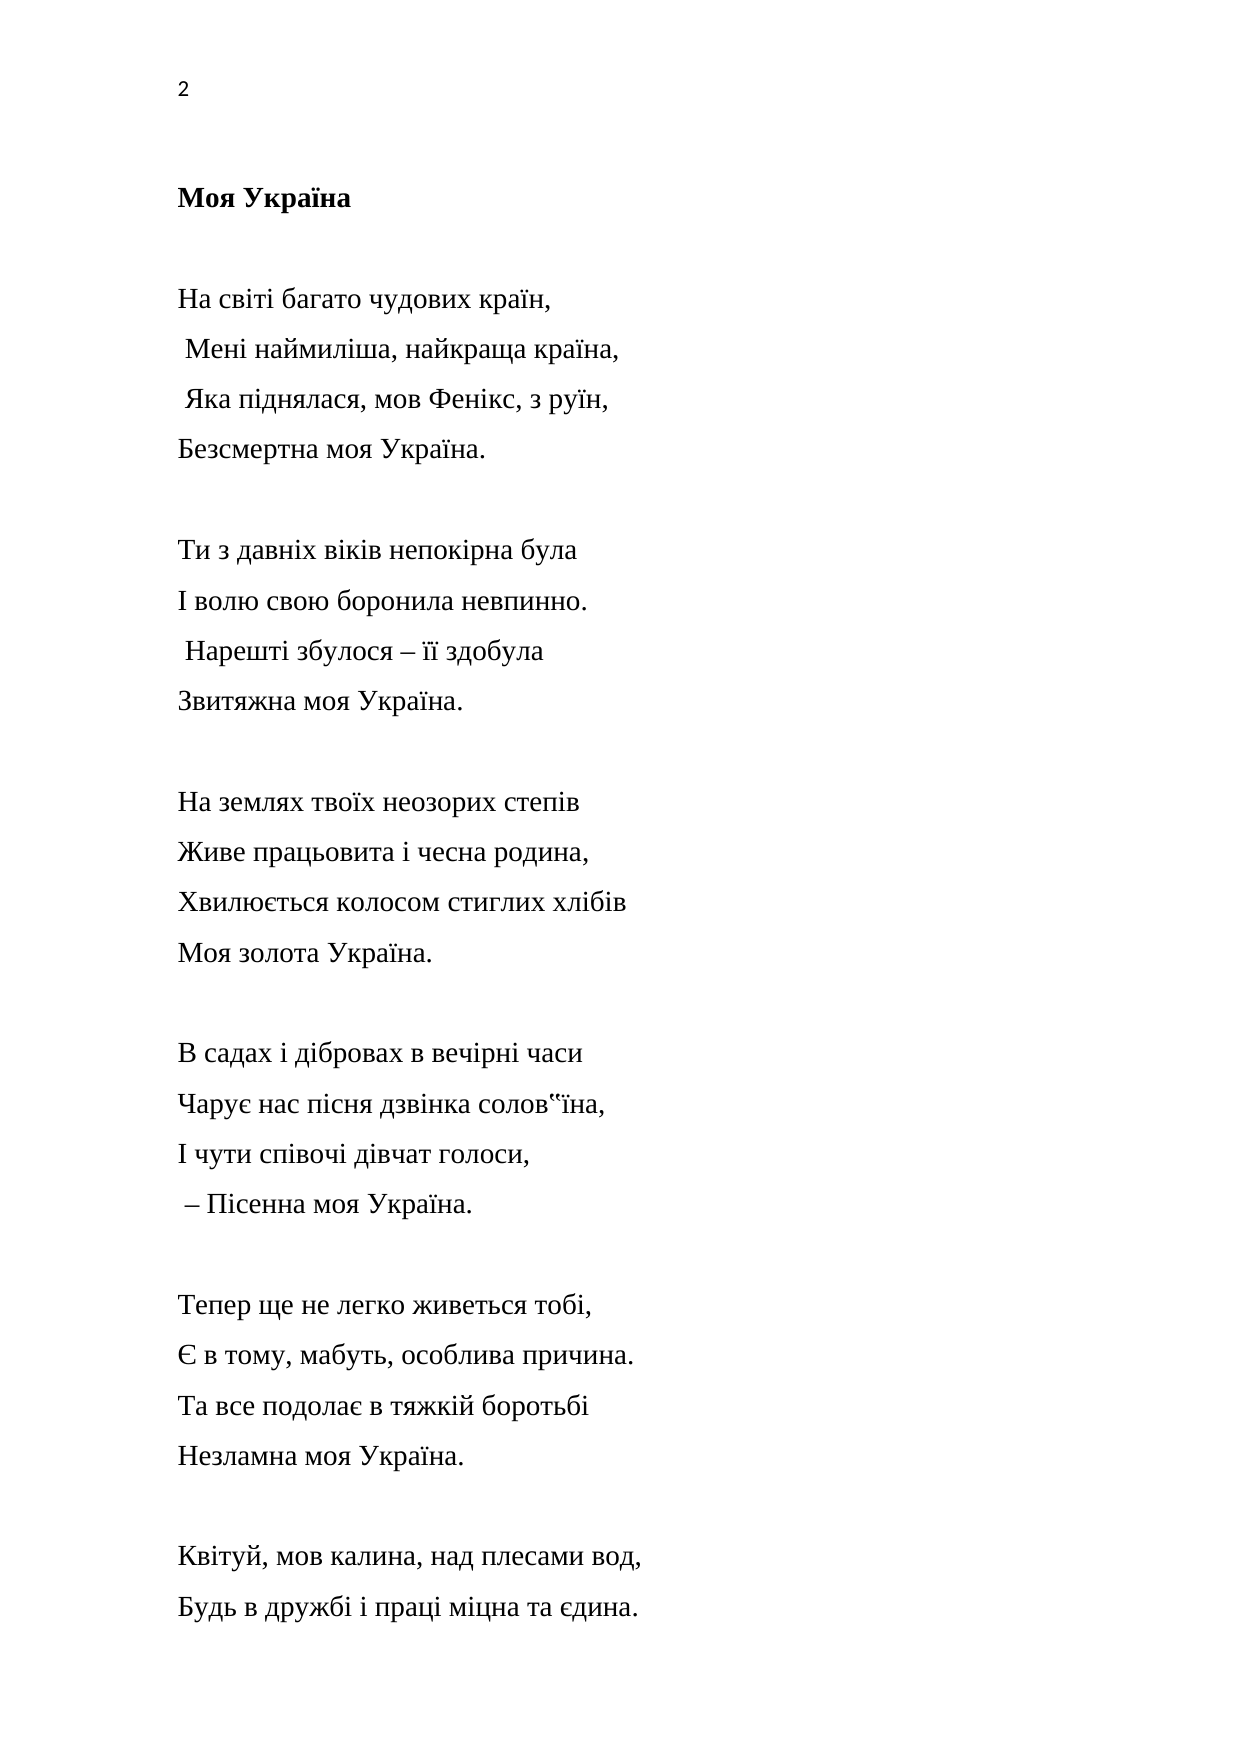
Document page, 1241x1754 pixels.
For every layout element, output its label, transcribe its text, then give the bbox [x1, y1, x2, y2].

text Моя золота Україна. [177, 935, 1152, 968]
text Живе працьовита і чесна родина, [177, 834, 1152, 868]
text Незламна моя Україна. [177, 1438, 1152, 1471]
text Нарешті збулося – її здобула [177, 633, 1152, 666]
text Яка піднялася, мов Фенікс, з руїн, [177, 381, 1152, 415]
text Тепер ще не легко живеться тобі, [177, 1287, 1152, 1321]
text – Пісенна моя Україна. [177, 1186, 1152, 1220]
text На світі багато чудових країн, [177, 281, 1152, 314]
text Та все подолає в тяжкій боротьбі [177, 1388, 1152, 1421]
text Чарує нас пісня дзвінка солов‟їна, [177, 1086, 1152, 1119]
text На землях твоїх неозорих степів [177, 784, 1152, 817]
text Будь в дружбі і праці міцна та єдина. [177, 1589, 1152, 1622]
text Мені наймиліша, найкраща країна, [177, 331, 1152, 364]
text Ти з давніх віків непокірна була [177, 532, 1152, 566]
text В садах і дібровах в вечірні часи [177, 1035, 1152, 1069]
text Є в тому, мабуть, особлива причина. [177, 1337, 1152, 1371]
text Квітуй, мов калина, над плесами вод, [177, 1538, 1152, 1572]
text Безсмертна моя Україна. [177, 432, 1152, 465]
text Звитяжна моя Україна. [177, 683, 1152, 717]
text Моя Україна [177, 180, 1152, 214]
text І чути співочі дівчат голоси, [177, 1136, 1152, 1169]
text І волю свою боронила невпинно. [177, 583, 1152, 616]
text Хвилюється колосом стиглих хлібів [177, 884, 1152, 918]
